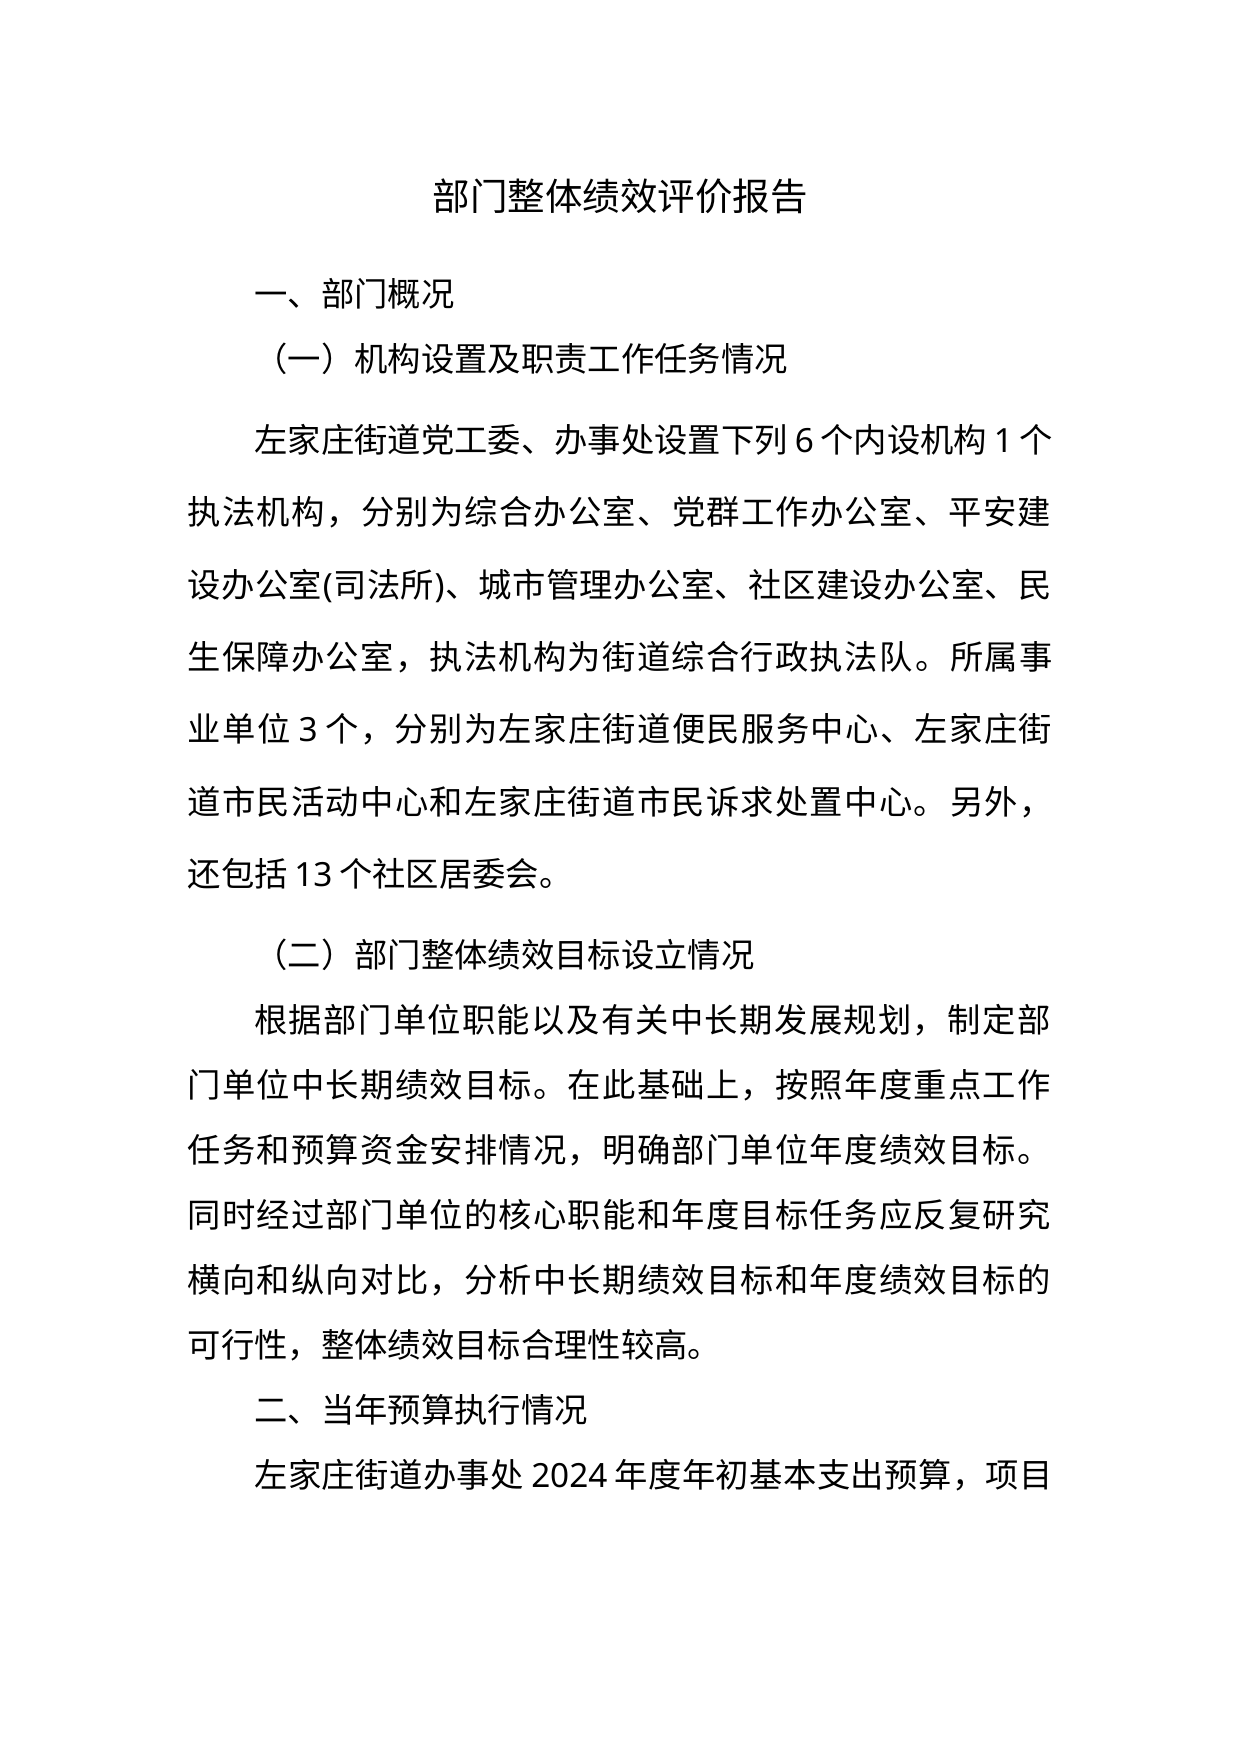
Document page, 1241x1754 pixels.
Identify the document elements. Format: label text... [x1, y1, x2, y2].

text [187, 1441, 1053, 1506]
text （二）部门整体绩效目标设立情况 [187, 921, 1053, 986]
text 根据部门单位职能以及有关中长期发展规划，制定部门单位中长期绩效目标。在此基础上，按照年度重点工作任务和预算资金安排情况，明确部门单位年度绩效目标。同时经过部门单位的核心职能和年度目标任务应反复研究，横向和纵向对比，分析中长期绩效目标和年度绩效目标的可行性，整体绩效目标合理性较高。 [187, 986, 1053, 1376]
text 左家庄街道党工委、办事处设置下列6个内设机构1个执法机构，分别为综合办公室、党群工作办公室、平安建设办公室(司法所)、城市管理办公室、社区建设办公室、民生保障办公室，执法机构为街道综合行政执法队。所属事业单位3个，分别为左家庄街道便民服务中心、左家庄街道市民活动中心和左家庄街道市民诉求处置中心。另外，还包括13个社区居委会。 [187, 413, 1053, 896]
text （一）机构设置及职责工作任务情况 [187, 324, 1053, 389]
text 部门整体绩效评价报告 [187, 162, 1053, 227]
text 二、当年预算执行情况 [187, 1376, 1053, 1441]
text 一、部门概况 [187, 259, 1053, 324]
